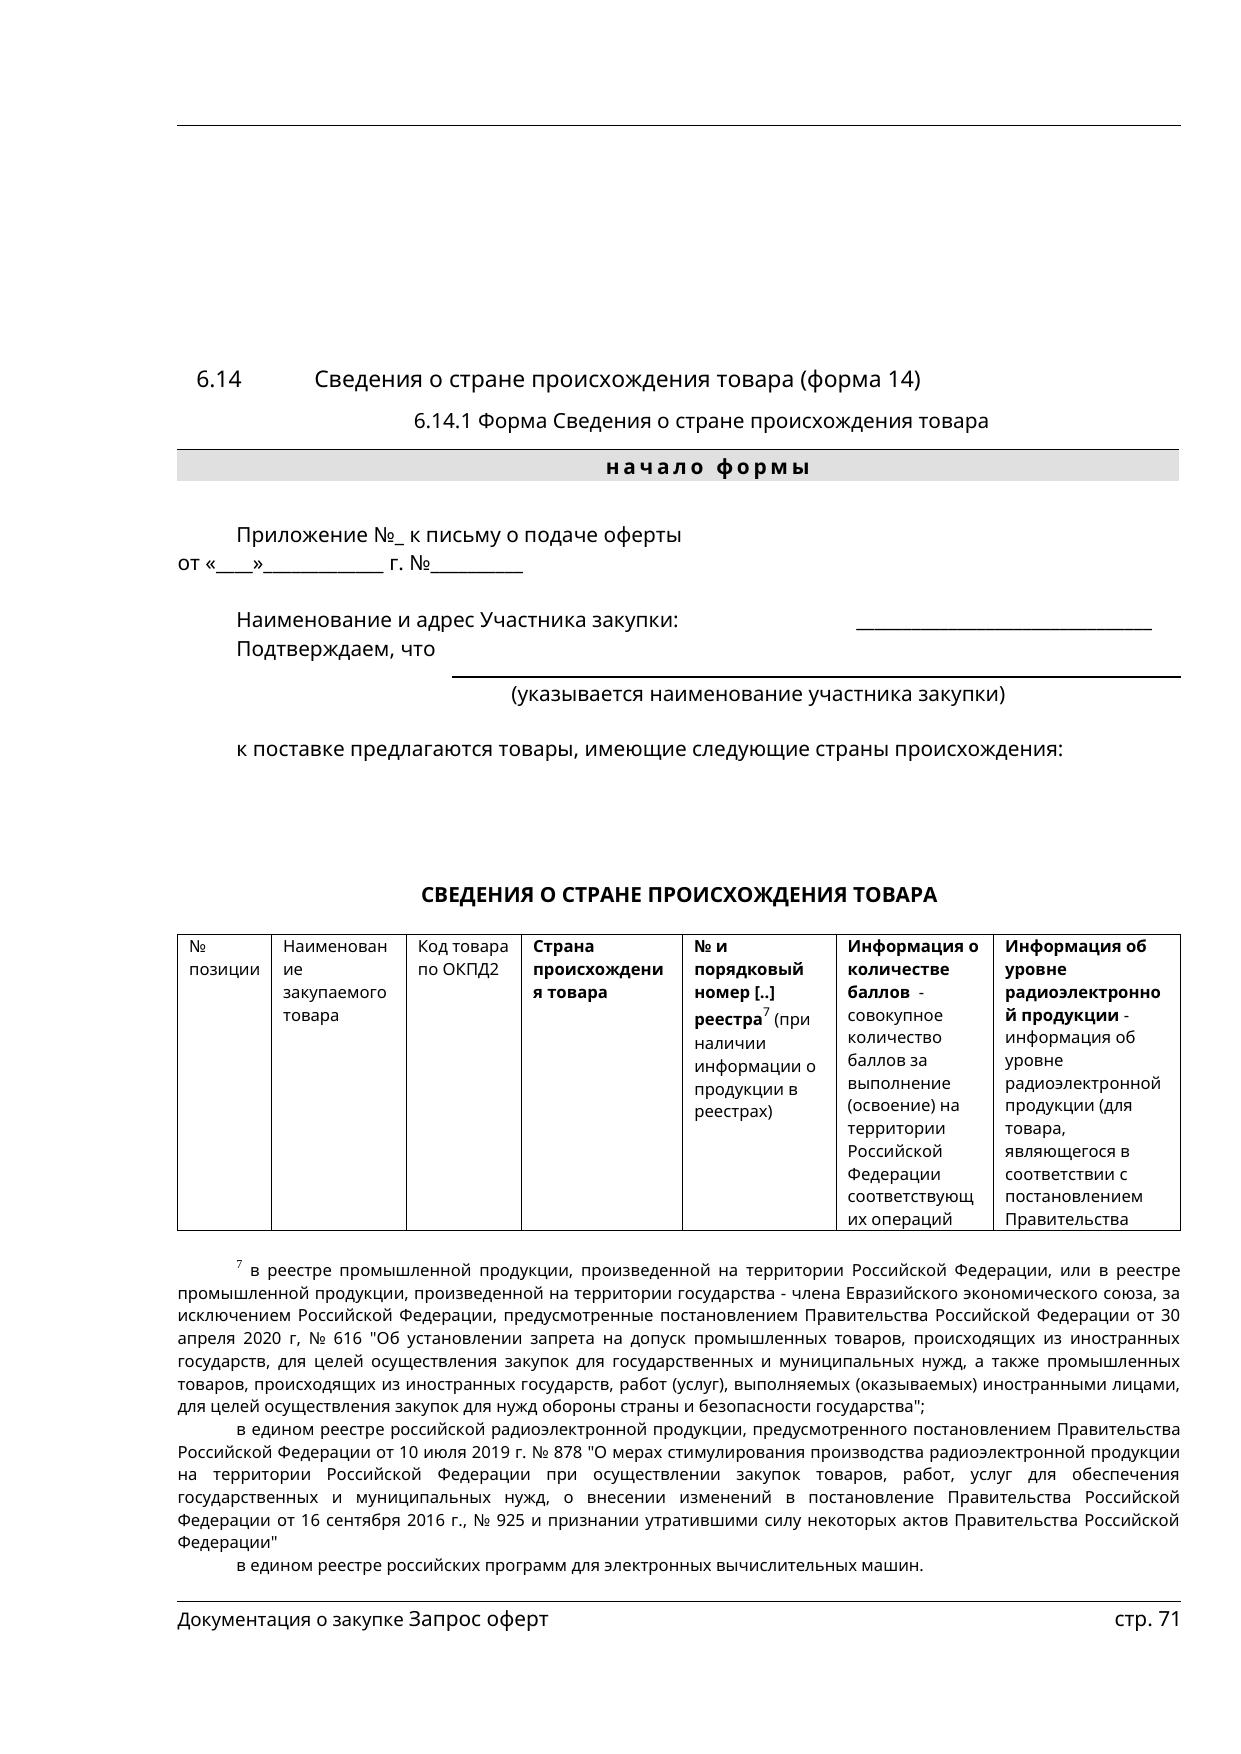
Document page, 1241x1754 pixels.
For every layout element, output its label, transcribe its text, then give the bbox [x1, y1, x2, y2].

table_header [837, 935, 993, 1230]
text Приложение №_ к письму о подаче оферты от «____»_____________ г. №__________ [177, 520, 1181, 577]
table_header Код товара по ОКПД2 [407, 935, 521, 1230]
text к поставке предлагаются товары, имеющие следующие страны происхождения: [177, 734, 1181, 763]
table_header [272, 935, 406, 1230]
text (указывается наименование участника закупки) [452, 678, 1181, 708]
text 6.14.1 Форма Сведения о стране происхождения товара [413, 407, 1181, 435]
text Подтверждаем, что [177, 634, 1181, 662]
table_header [994, 935, 1180, 1230]
text Наименование и адрес Участника закупки: ________________________________ [177, 605, 1181, 634]
table_header № позиции [178, 935, 271, 1230]
subtitle Сведения о стране происхождения товара (форма 14) [196, 363, 1181, 394]
text начало формы [177, 450, 1179, 481]
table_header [522, 935, 682, 1230]
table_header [683, 935, 836, 1230]
text СВЕДЕНИЯ О СТРАНЕ ПРОИСХОЖДЕНИЯ ТОВАРА [177, 881, 1181, 909]
